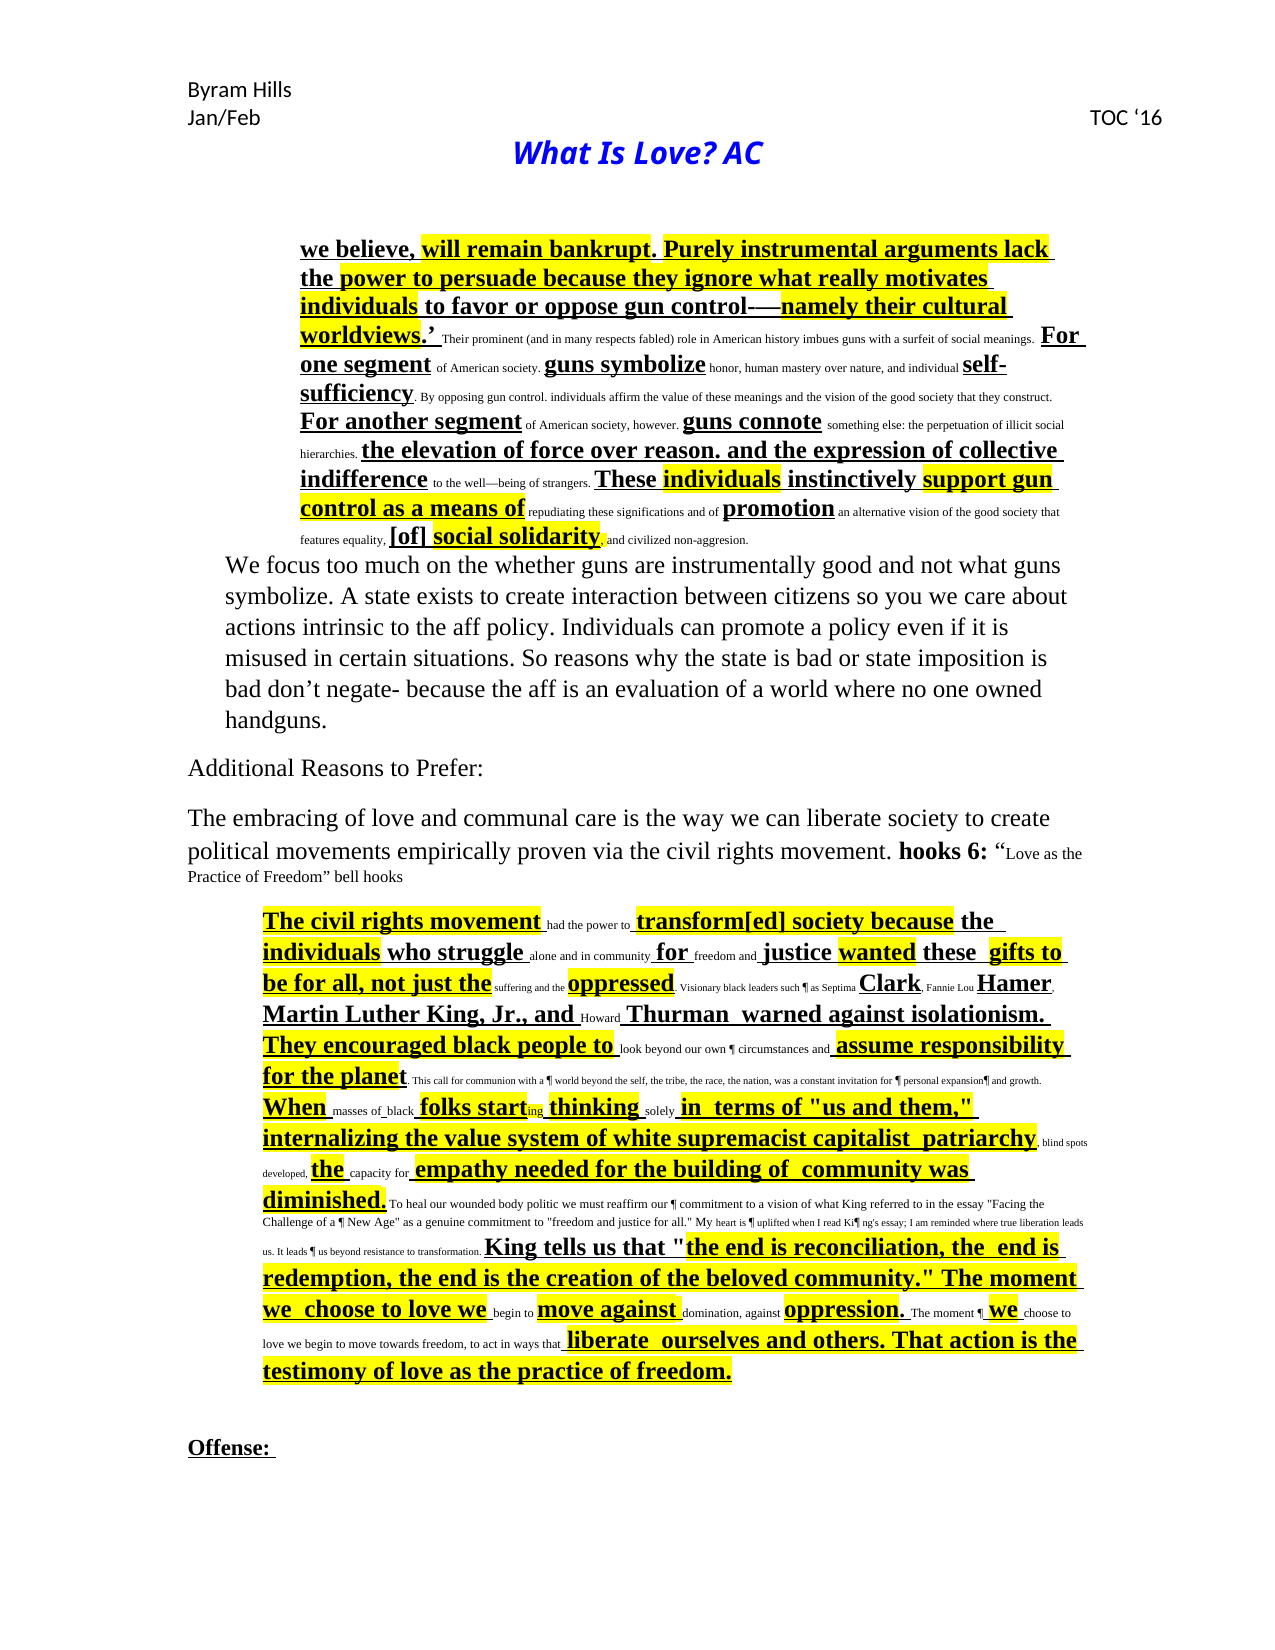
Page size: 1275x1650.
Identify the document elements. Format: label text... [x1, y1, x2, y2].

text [300, 234, 1087, 550]
text Additional Reasons to Prefer: [187, 753, 1087, 782]
text We focus too much on the whether guns are instrumentally good and not what guns symbolize. A state exists to create interaction between citizens so you we care about actions intrinsic to the aff policy. Individuals can promote a policy even if it is misused in certain situations. So reasons why the state is bad or state imposition is bad don’t negate- because the aff is an evaluation of a world where no one owned handguns. [225, 550, 1087, 734]
text The embracing of love and communal care is the way we can liberate society to create political movements empirically proven via the civil rights movement. hooks 6: “Love as the Practice of Freedom” bell hooks [187, 803, 1087, 886]
text Offense: [187, 1434, 1087, 1461]
text The civil rights movement had the power to transform[ed] society because the individuals who struggle alone and in community for freedom and justice wanted these gifts to be for all, not just the suffering and the oppressed. Visionary black leaders such ¶ as Septima Clark, Fannie Lou Hamer, Martin Luther King, Jr., and Howard Thurman warned against isolationism. They encouraged black people to look beyond our own ¶ circumstances and assume responsibility for the planet. This call for communion with a ¶ world beyond the self, the tribe, the race, the nation, was a constant invitation for ¶ personal expansion¶ and growth. When masses of black folks starting thinking solely in terms of "us and them," internalizing the value system of white supremacist capitalist patriarchy, blind spots developed, the capacity for empathy needed for the building of community was diminished. To heal our wounded body politic we must reaffirm our ¶ commitment to a vision of what King referred to in the essay "Facing the Challenge of a ¶ New Age" as a genuine commitment to "freedom and justice for all." My heart is ¶ uplifted when I read Ki¶ ng's essay; I am reminded where true liberation leads us. It leads ¶ us beyond resistance to transformation. King tells us that "the end is reconciliation, the end is redemption, the end is the creation of the beloved community." The moment we choose to love we begin to move against domination, against oppression. The moment ¶ we choose to love we begin to move towards freedom, to act in ways that liberate ourselves and others. That action is the testimony of love as the practice of freedom. [262, 906, 1087, 1385]
